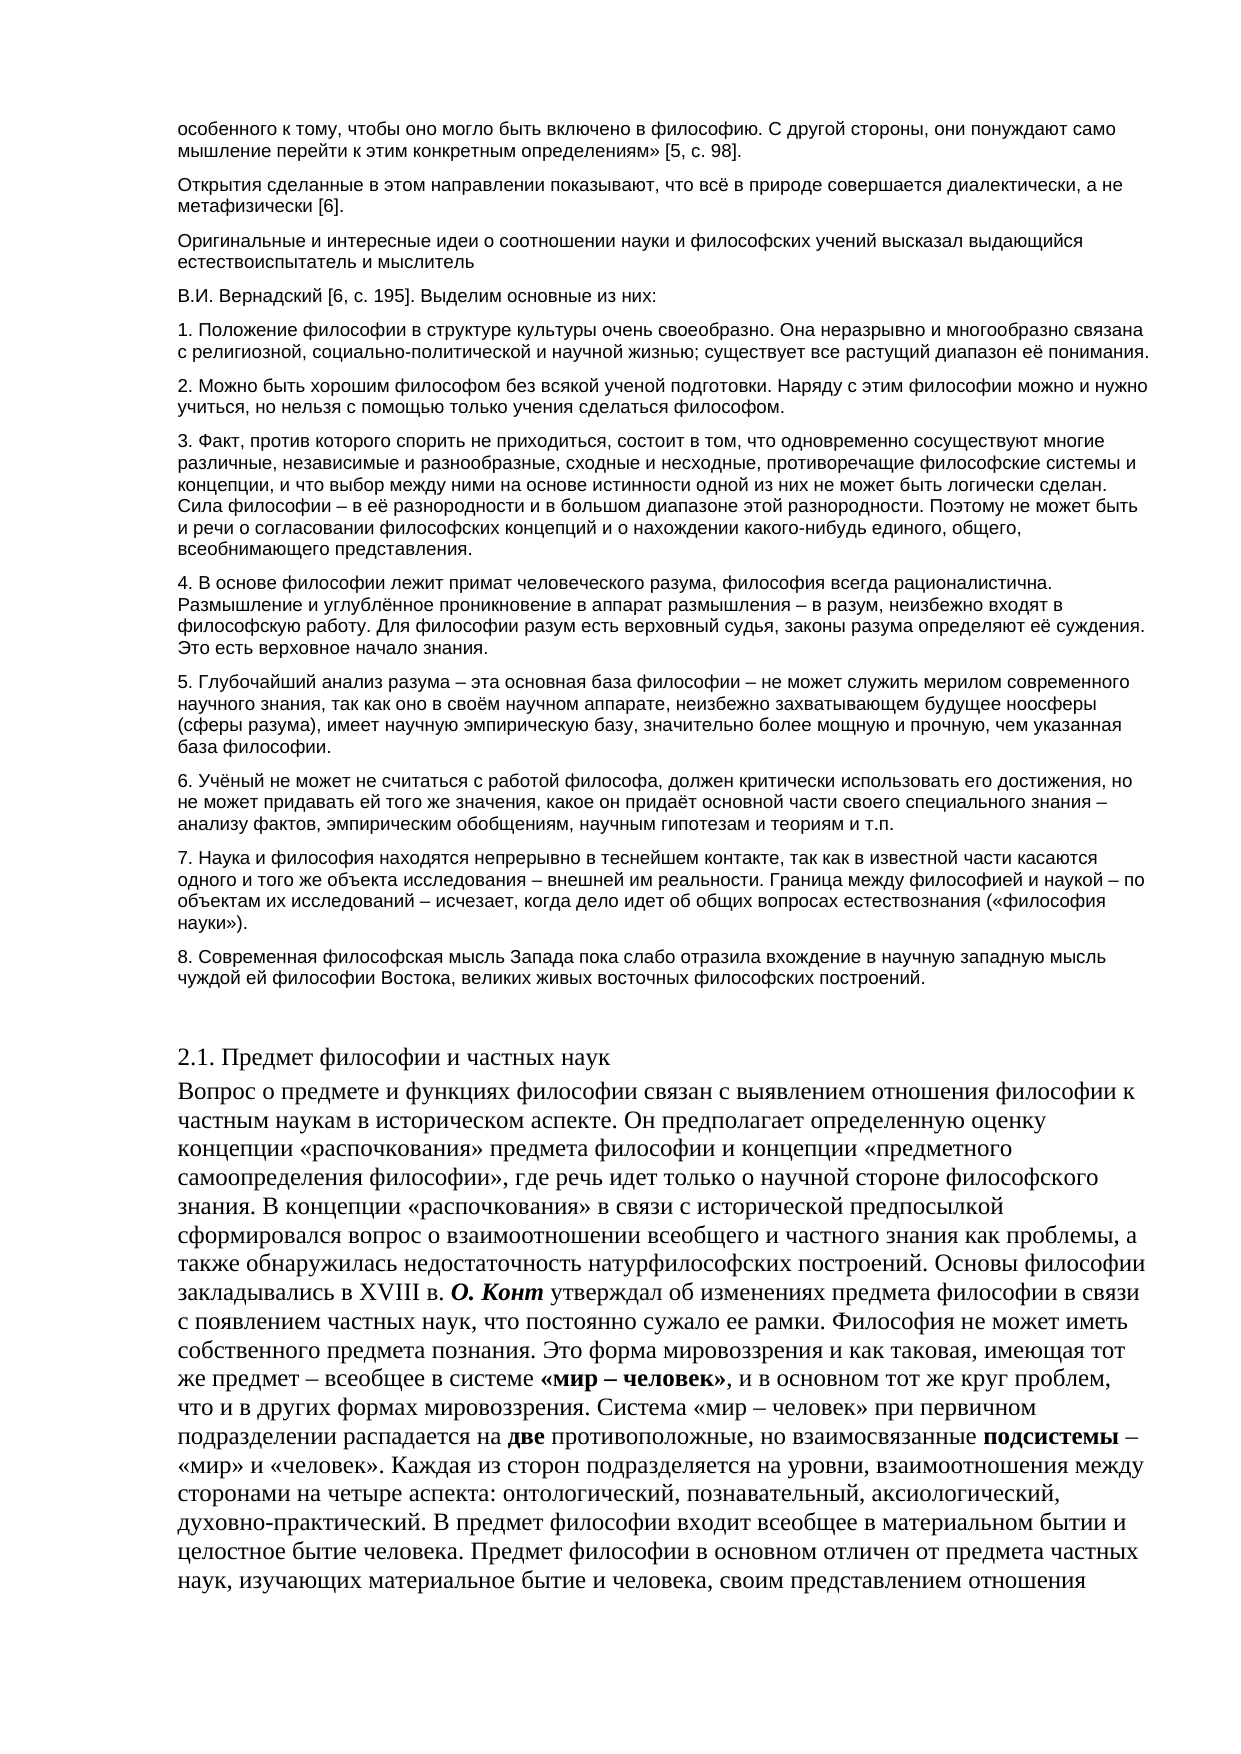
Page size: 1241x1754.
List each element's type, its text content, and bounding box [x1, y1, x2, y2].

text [177, 1076, 1152, 1593]
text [177, 118, 1152, 161]
text В.И. Вернадский [6, с. 195]. Выделим основные из них: [177, 285, 1152, 307]
text 3. Факт, против которого спорить не приходиться, состоит в том, что одновременно сосуществуют многие различные, независимые и разнообразные, сходные и несходные, противоречащие философские системы и концепции, и что выбор между ними на основе истинности одной из них не может быть логически сделан. Сила философии – в её разнородности и в большом диапазоне этой разнородности. Поэтому не может быть и речи о согласовании философских концепций и о нахождении какого-нибудь единого, общего, всеобнимающего представления. [177, 430, 1152, 560]
text 7. Наука и философия находятся непрерывно в теснейшем контакте, так как в известной части касаются одного и того же объекта исследования – внешней им реальности. Граница между философией и наукой – по объектам их исследований – исчезает, когда дело идет об общих вопросах естествознания («философия науки»). [177, 847, 1152, 933]
text 1. Положение философии в структуре культуры очень своеобразно. Она неразрывно и многообразно связана с религиозной, социально-политической и научной жизнью; существует все растущий диапазон её понимания. [177, 319, 1152, 362]
text Оригинальные и интересные идеи о соотношении науки и философских учений высказал выдающийся естествоиспытатель и мыслитель [177, 229, 1152, 272]
text 6. Учёный не может не считаться с работой философа, должен критически использовать его достижения, но не может придавать ей того же значения, какое он придаёт основной части своего специального знания – анализу фактов, эмпирическим обобщениям, научным гипотезам и теориям и т.п. [177, 770, 1152, 834]
text 2. Можно быть хорошим философом без всякой ученой подготовки. Наряду с этим философии можно и нужно учиться, но нельзя с помощью только учения сделаться философом. [177, 375, 1152, 418]
text 8. Современная философская мысль Запада пока слабо отразила вхождение в научную западную мысль чуждой ей философии Востока, великих живых восточных философских построений. [177, 946, 1152, 989]
text 2.1. Предмет философии и частных наук [177, 1042, 1152, 1071]
text 5. Глубочайший анализ разума – эта основная база философии – не может служить мерилом современного научного знания, так как оно в своём научном аппарате, неизбежно захватывающем будущее ноосферы (сферы разума), имеет научную эмпирическую базу, значительно более мощную и прочную, чем указанная база философии. [177, 671, 1152, 757]
text Открытия сделанные в этом направлении показывают, что всё в природе совершается диалектически, а не метафизически [6]. [177, 174, 1152, 217]
text 4. В основе философии лежит примат человеческого разума, философия всегда рационалистична. Размышление и углублённое проникновение в аппарат размышления – в разум, неизбежно входят в философскую работу. Для философии разум есть верховный судья, законы разума определяют её суждения. Это есть верховное начало знания. [177, 572, 1152, 658]
